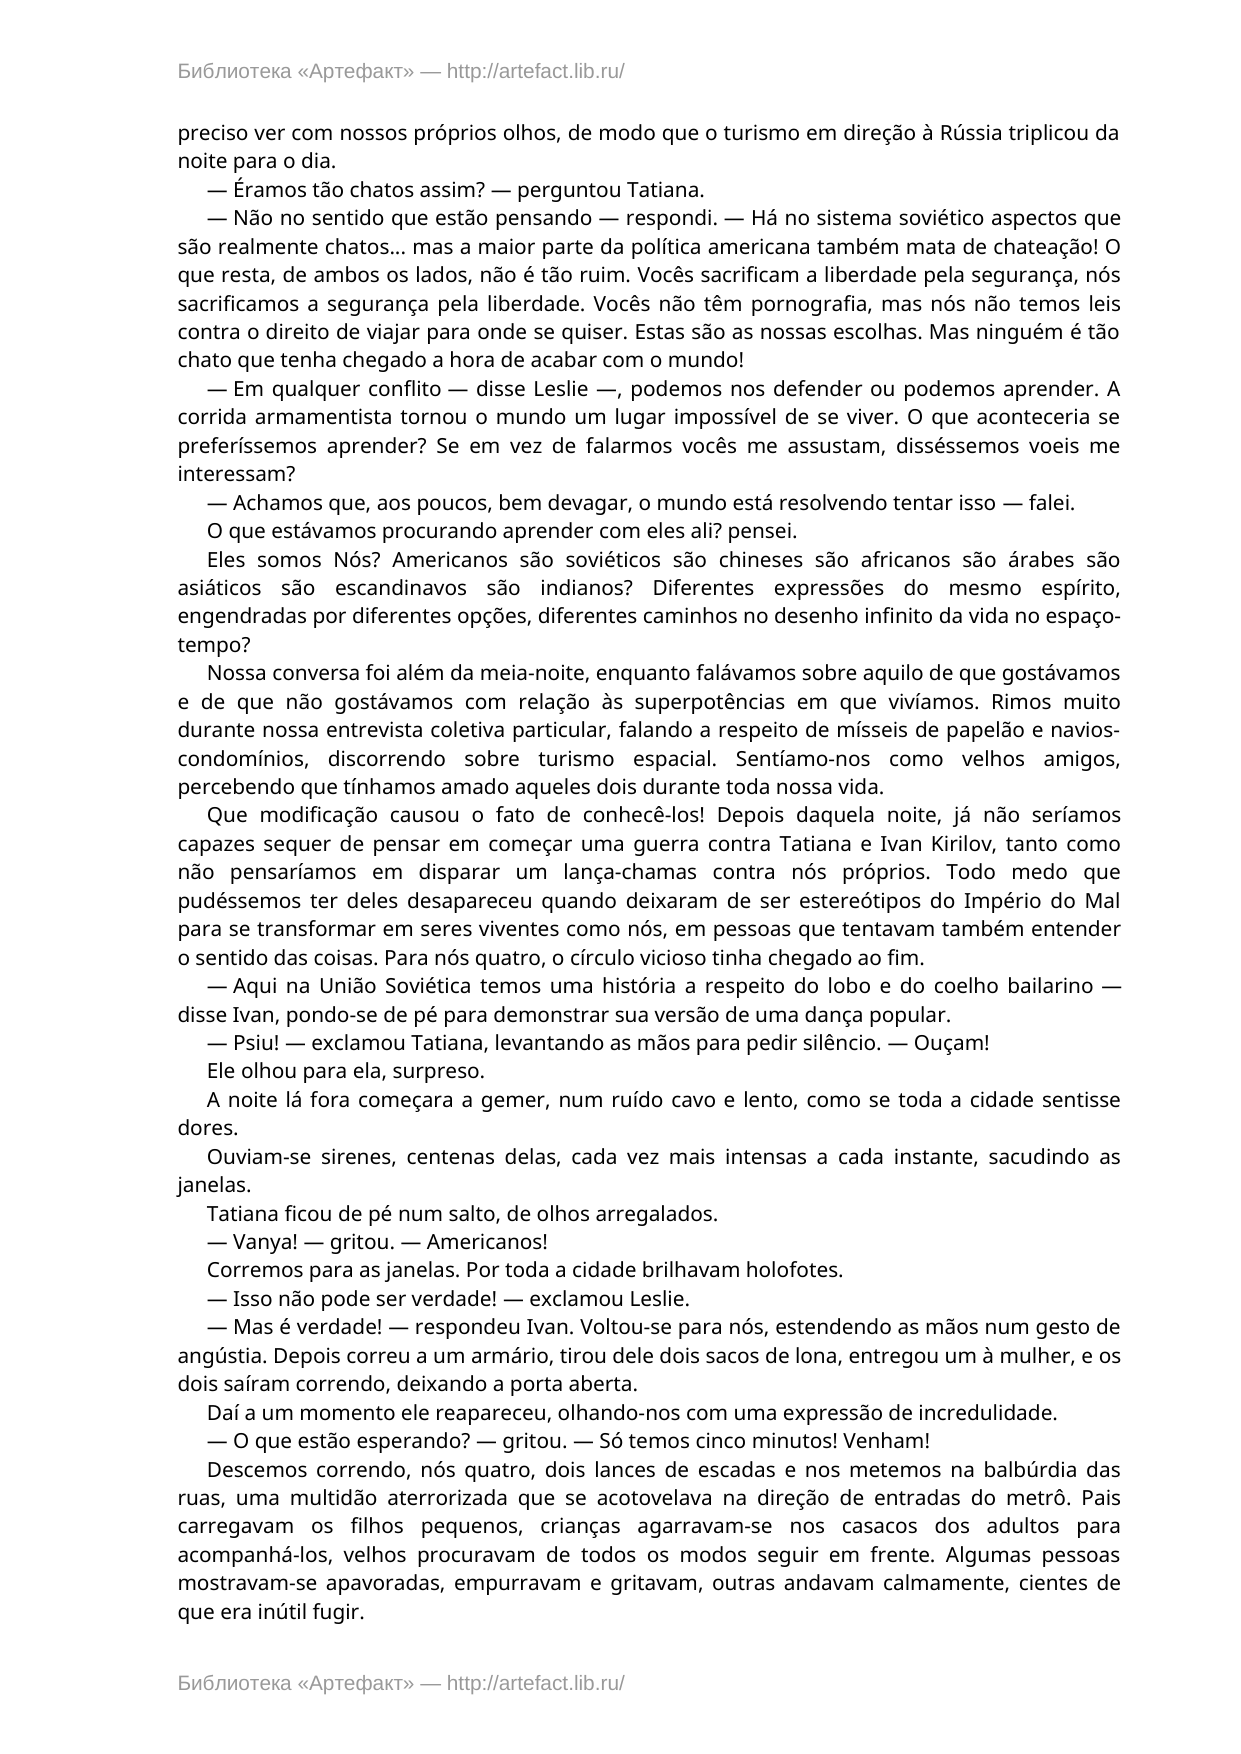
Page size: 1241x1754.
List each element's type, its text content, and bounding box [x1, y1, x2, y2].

text Eles somos Nós? Americanos são soviéticos são chineses são africanos são árabes são asiáticos são escandinavos são indianos? Diferentes expressões do mesmo espírito, engendradas por diferentes opções, diferentes caminhos no desenho infinito da vida no espaço-tempo? [177, 545, 1122, 658]
text — Éramos tão chatos assim? — perguntou Tatiana. [177, 175, 1122, 203]
text Corremos para as janelas. Por toda a cidade brilhavam holofotes. [177, 1256, 1122, 1284]
text O que estávamos procurando aprender com eles ali? pensei. [177, 516, 1122, 545]
text Nossa conversa foi além da meia-noite, enquanto falávamos sobre aquilo de que gostávamos e de que não gostávamos com relação às superpotências em que vivíamos. Rimos muito durante nossa entrevista coletiva particular, falando a respeito de mísseis de papelão e navios-condomínios, discorrendo sobre turismo espacial. Sentíamo-nos como velhos amigos, percebendo que tínhamos amado aqueles dois durante toda nossa vida. [177, 658, 1122, 801]
text Tatiana ficou de pé num salto, de olhos arregalados. [177, 1199, 1122, 1227]
text — O que estão esperando? — gritou. — Só temos cinco minutos! Venham! [177, 1426, 1122, 1455]
text Ele olhou para ela, surpreso. [177, 1057, 1122, 1085]
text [177, 118, 1122, 175]
text Que modificação causou o fato de conhecê-los! Depois daquela noite, já não seríamos capazes sequer de pensar em começar uma guerra contra Tatiana e Ivan Kirilov, tanto como não pensaríamos em disparar um lança-chamas contra nós próprios. Todo medo que pudéssemos ter deles desapareceu quando deixaram de ser estereótipos do Império do Mal para se transformar em seres viventes como nós, em pessoas que tentavam também entender o sentido das coisas. Para nós quatro, o círculo vicioso tinha chegado ao fim. [177, 801, 1122, 971]
text — Mas é verdade! — respondeu Ivan. Voltou-se para nós, estendendo as mãos num gesto de angústia. Depois correu a um armário, tirou dele dois sacos de lona, entregou um à mulher, e os dois saíram correndo, deixando a porta aberta. [177, 1312, 1122, 1398]
text — Não no sentido que estão pensando — respondi. — Há no sistema soviético aspectos que são realmente chatos... mas a maior parte da política americana também mata de chateação! O que resta, de ambos os lados, não é tão ruim. Vocês sacrificam a liberdade pela segurança, nós sacrificamos a segurança pela liberdade. Vocês não têm pornografia, mas nós não temos leis contra o direito de viajar para onde se quiser. Estas são as nossas escolhas. Mas ninguém é tão chato que tenha chegado a hora de acabar com o mundo! [177, 203, 1122, 374]
text Ouviam-se sirenes, centenas delas, cada vez mais intensas a cada instante, sacudindo as janelas. [177, 1142, 1122, 1199]
text — Aqui na União Soviética temos uma história a respeito do lobo e do coelho bailarino — disse Ivan, pondo-se de pé para demonstrar sua versão de uma dança popular. [177, 971, 1122, 1028]
text — Em qualquer conflito — disse Leslie —, podemos nos defender ou podemos aprender. A corrida armamentista tornou o mundo um lugar impossível de se viver. O que aconteceria se preferíssemos aprender? Se em vez de falarmos vocês me assustam, disséssemos voeis me interessam? [177, 374, 1122, 488]
text — Psiu! — exclamou Tatiana, levantando as mãos para pedir silêncio. — Ouçam! [177, 1028, 1122, 1057]
text — Isso não pode ser verdade! — exclamou Leslie. [177, 1284, 1122, 1312]
text A noite lá fora começara a gemer, num ruído cavo e lento, como se toda a cidade sentisse dores. [177, 1085, 1122, 1142]
text Daí a um momento ele reapareceu, olhando-nos com uma expressão de incredulidade. [177, 1398, 1122, 1426]
text Descemos correndo, nós quatro, dois lances de escadas e nos metemos na balbúrdia das ruas, uma multidão aterrorizada que se acotovelava na direção de entradas do metrô. Pais carregavam os filhos pequenos, crianças agarravam-se nos casacos dos adultos para acompanhá-los, velhos procuravam de todos os modos seguir em frente. Algumas pessoas mostravam-se apavoradas, empurravam e gritavam, outras andavam calmamente, cientes de que era inútil fugir. [177, 1455, 1122, 1625]
text — Vanya! — gritou. — Americanos! [177, 1227, 1122, 1256]
text — Achamos que, aos poucos, bem devagar, o mundo está resolvendo tentar isso — falei. [177, 488, 1122, 516]
